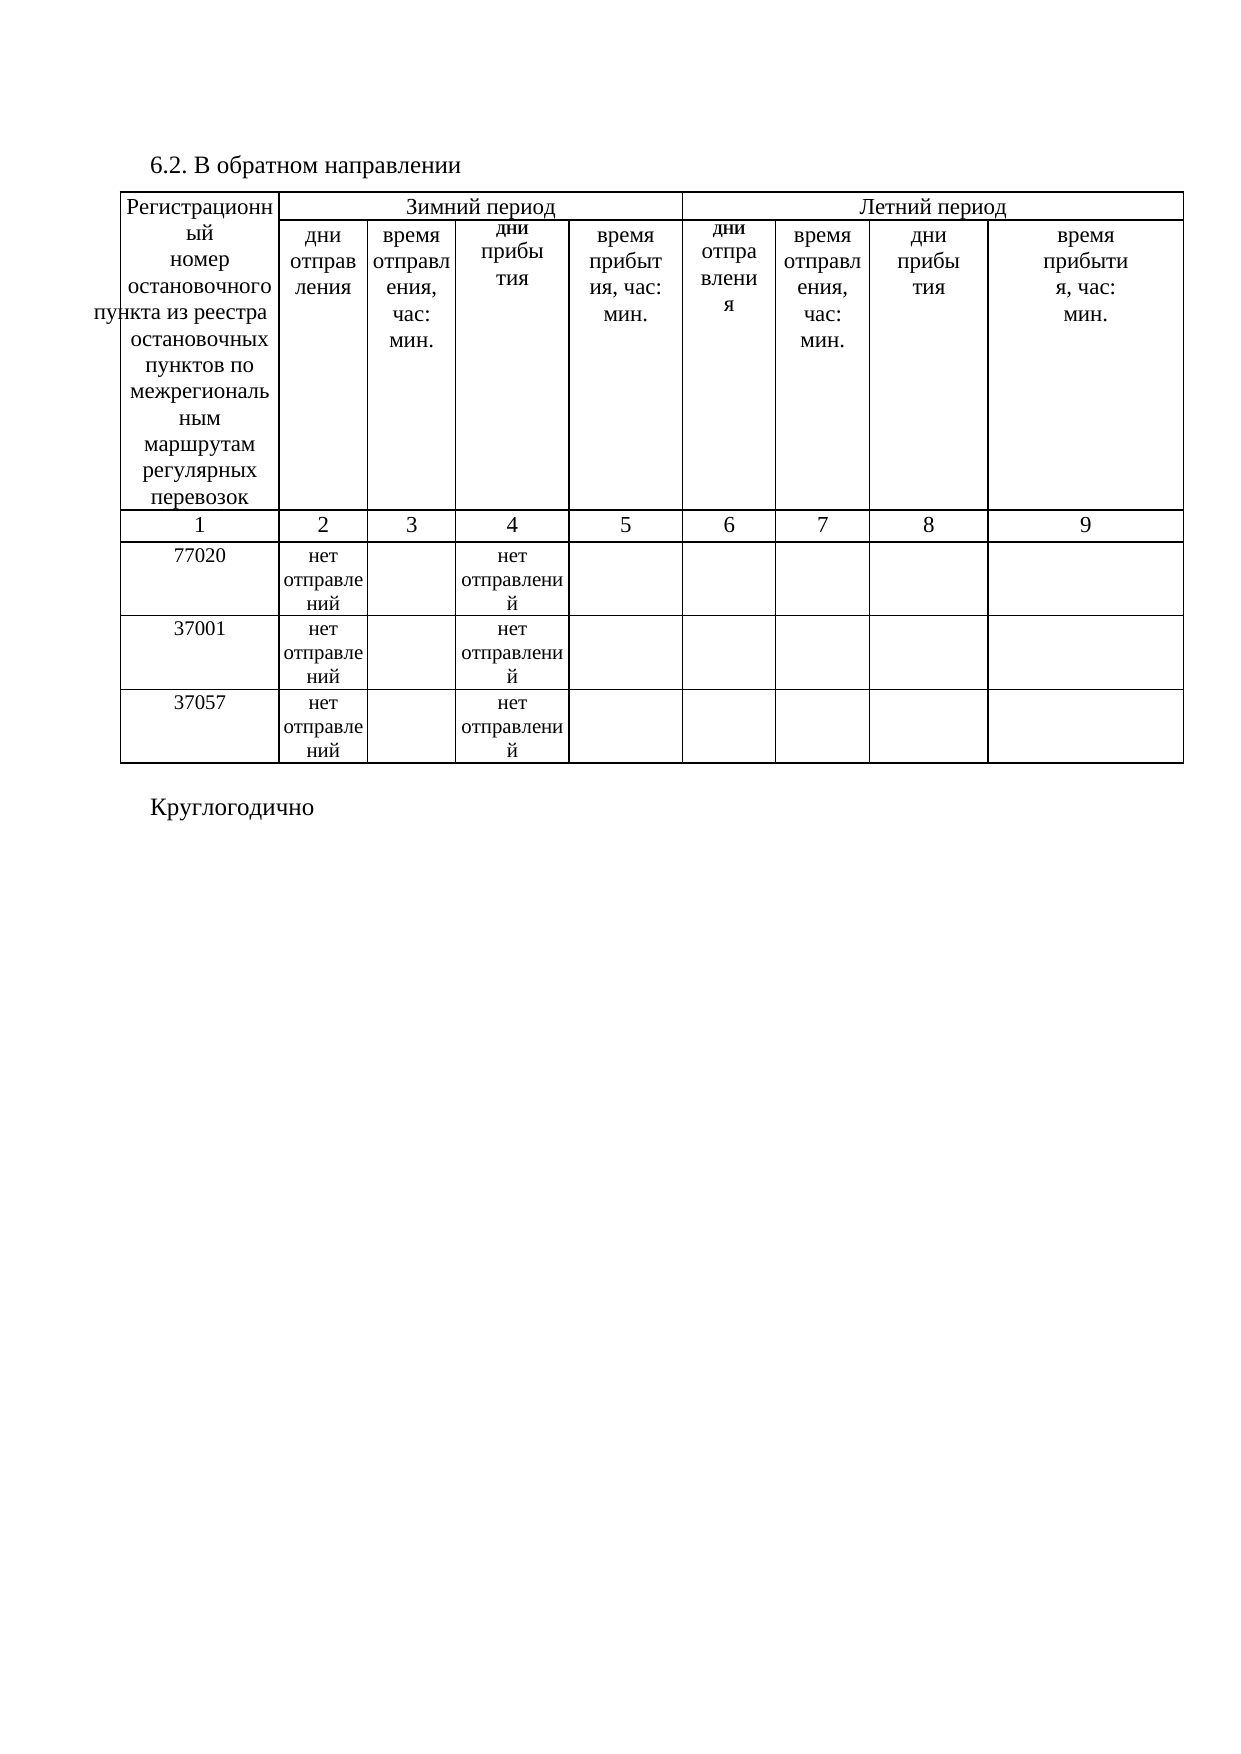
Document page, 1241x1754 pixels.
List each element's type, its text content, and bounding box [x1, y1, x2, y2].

table_cell 9 [989, 511, 1183, 541]
table_cell время прибыти я, час: мин. [989, 221, 1183, 509]
table_cell нет отправлений [456, 543, 568, 615]
table_cell нет отправлений [280, 616, 367, 688]
table_cell время прибыт ия, час: мин. [570, 221, 682, 509]
table_cell дни отправ ления [280, 221, 367, 509]
table_cell [776, 690, 869, 762]
table_cell [570, 690, 682, 762]
table_cell [368, 543, 455, 615]
table_header Регистрационный номер остановочного пункта из реестра остановочных пунктов по межрегиональным маршрутам регулярных перевозок [121, 193, 278, 509]
table_cell 5 [570, 511, 682, 541]
table_cell 3 [368, 511, 455, 541]
table_cell [570, 543, 682, 615]
table_cell ДНИ отпра влени я [683, 221, 775, 509]
table_cell 77020 [121, 543, 278, 615]
text Круглогодично [150, 792, 1090, 821]
table_cell время отправл ения, час: мин. [368, 221, 455, 509]
table_cell [776, 543, 869, 615]
table_cell нет отправлений [456, 690, 568, 762]
table_cell [683, 543, 775, 615]
table_cell [368, 690, 455, 762]
table_cell [870, 616, 987, 688]
table_header Зимний период [280, 193, 682, 219]
table_cell 4 [456, 511, 568, 541]
table_cell [368, 616, 455, 688]
table_cell время отправл ения, час: мин. [776, 221, 869, 509]
table_cell [989, 616, 1183, 688]
table_cell 1 [121, 511, 278, 541]
table_cell [989, 543, 1183, 615]
table_cell 37001 [121, 616, 278, 688]
table_cell ДНИ прибы тия [456, 221, 568, 509]
table_cell 8 [870, 511, 987, 541]
table_header Летний период [683, 193, 1183, 219]
table_cell [870, 543, 987, 615]
table_cell 7 [776, 511, 869, 541]
table_cell [870, 690, 987, 762]
text 6.2. В обратном направлении [150, 150, 1090, 179]
table_cell нет отправлений [280, 543, 367, 615]
table_cell [570, 616, 682, 688]
table_cell нет отправлений [456, 616, 568, 688]
table_cell [776, 616, 869, 688]
table_cell нет отправлений [280, 690, 367, 762]
table_cell [683, 616, 775, 688]
table_cell [989, 690, 1183, 762]
table_cell 6 [683, 511, 775, 541]
table_cell [683, 690, 775, 762]
table_cell дни прибы тия [870, 221, 987, 509]
table_cell 37057 [121, 690, 278, 762]
table_cell 2 [280, 511, 367, 541]
